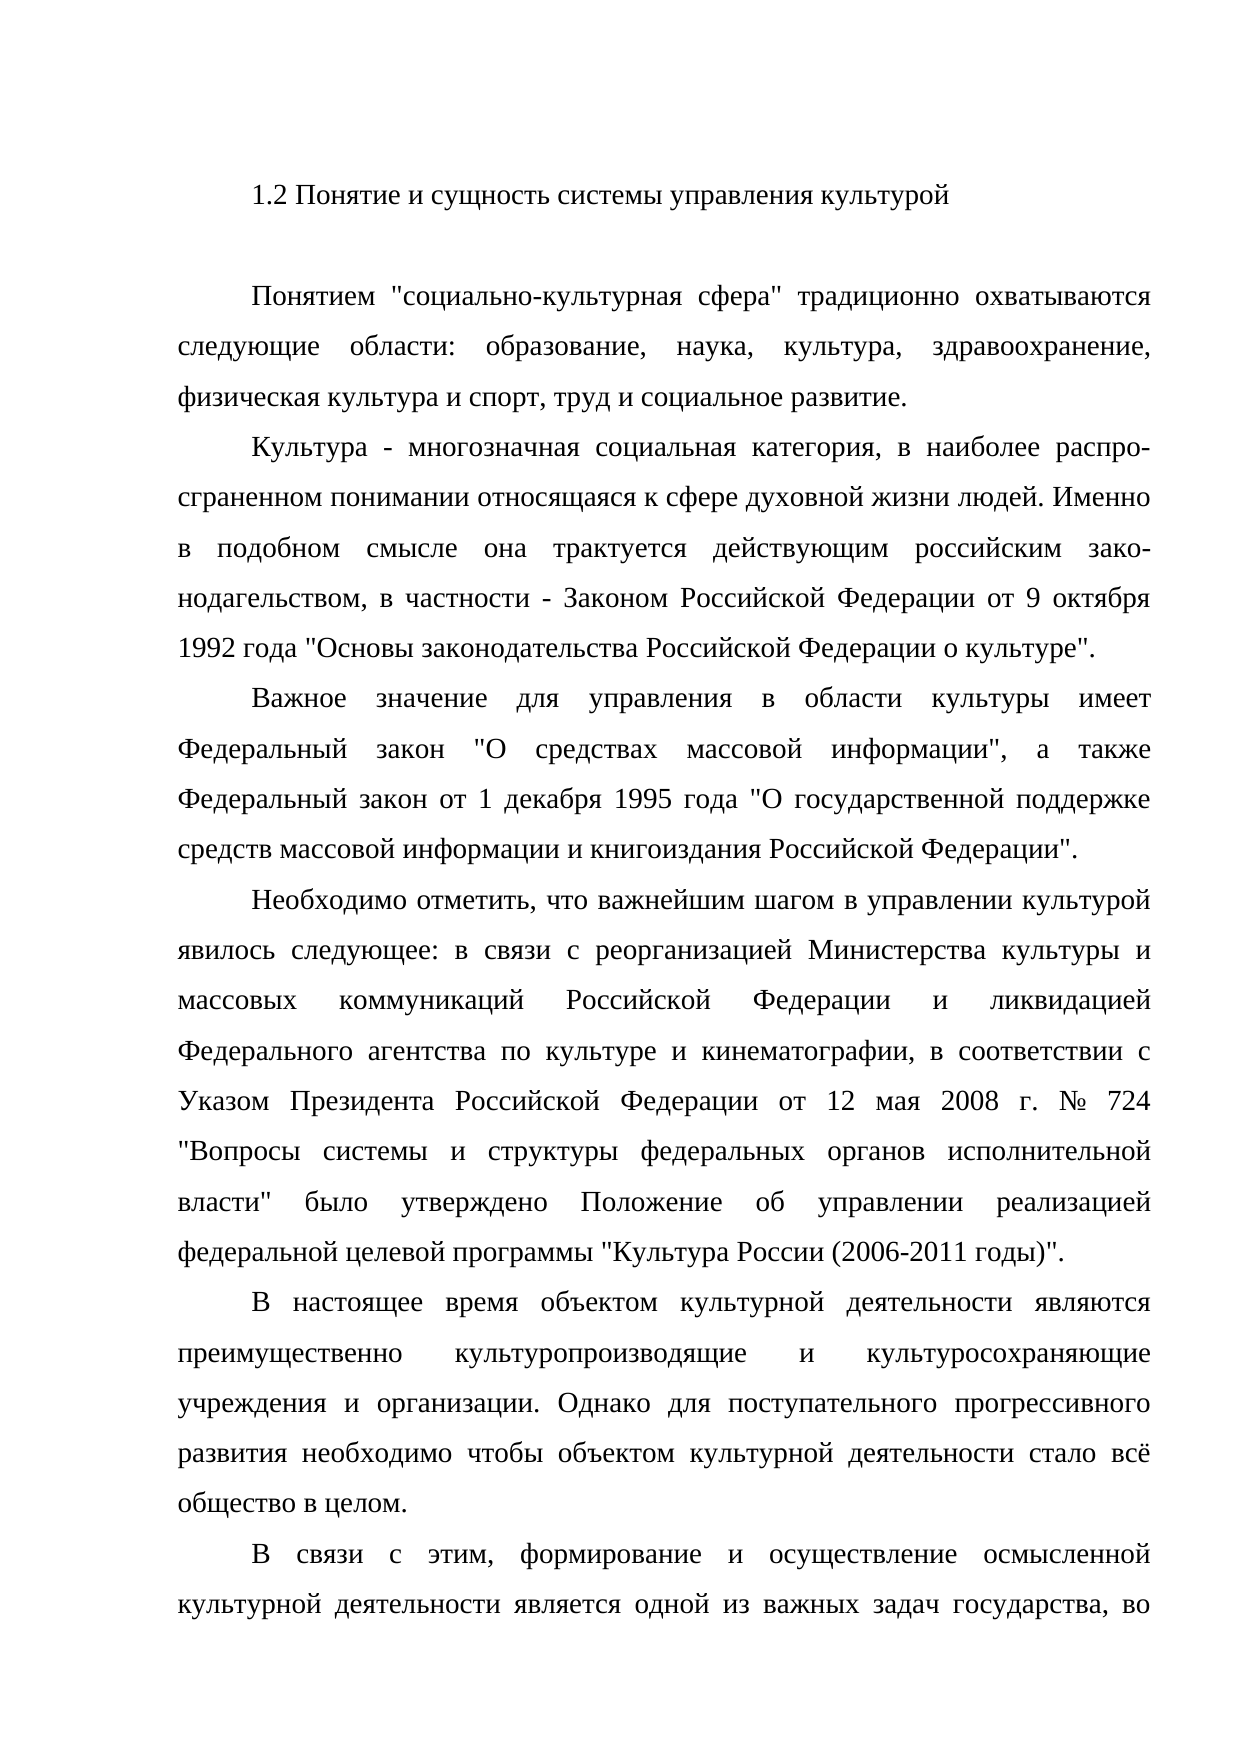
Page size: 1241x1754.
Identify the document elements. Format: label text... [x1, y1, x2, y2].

text Понятием "социально-культурная сфера" традиционно охватываются следующие области: образование, наука, культура, здравоохранение, физическая культура и спорт, труд и социальное развитие. [177, 278, 1152, 412]
text 1.2 Понятие и сущность системы управления культурой [177, 177, 1152, 211]
text Необходимо отметить, что важнейшим шагом в управлении культурой явилось следующее: в связи с реорганизацией Министерства культуры и массовых коммуникаций Российской Федерации и ликвидацией Федерального агентства по культуре и кинематографии, в соответствии с Указом Президента Российской Федерации от 12 мая 2008 г. № 724 "Вопросы системы и структуры федеральных органов исполнительной власти" было утверждено Положение об управлении реализацией федеральной целевой программы "Культура России (2006-2011 годы)". [177, 882, 1152, 1268]
text Важное значение для управления в области культуры имеет Федеральный закон "О средствах массовой информации", а также Федеральный закон от 1 декабря 1995 года "О государственной поддержке средств массовой информации и книгоиздания Российской Федерации". [177, 681, 1152, 865]
text Культура - многозначная социальная категория, в наиболее распро-сграненном понимании относящаяся к сфере духовной жизни людей. Именно в подобном смысле она трактуется действующим российским зако-нодагельством, в частности - Законом Российской Федерации от 9 октября 1992 года "Основы законодательства Российской Федерации о культуре". [177, 429, 1152, 664]
text В настоящее время объектом культурной деятельности являются преимущественно культуропроизводящие и культуросохраняющие учреждения и организации. Однако для поступательного прогрессивного развития необходимо чтобы объектом культурной деятельности стало всё общество в целом. [177, 1284, 1152, 1519]
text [177, 1536, 1152, 1620]
